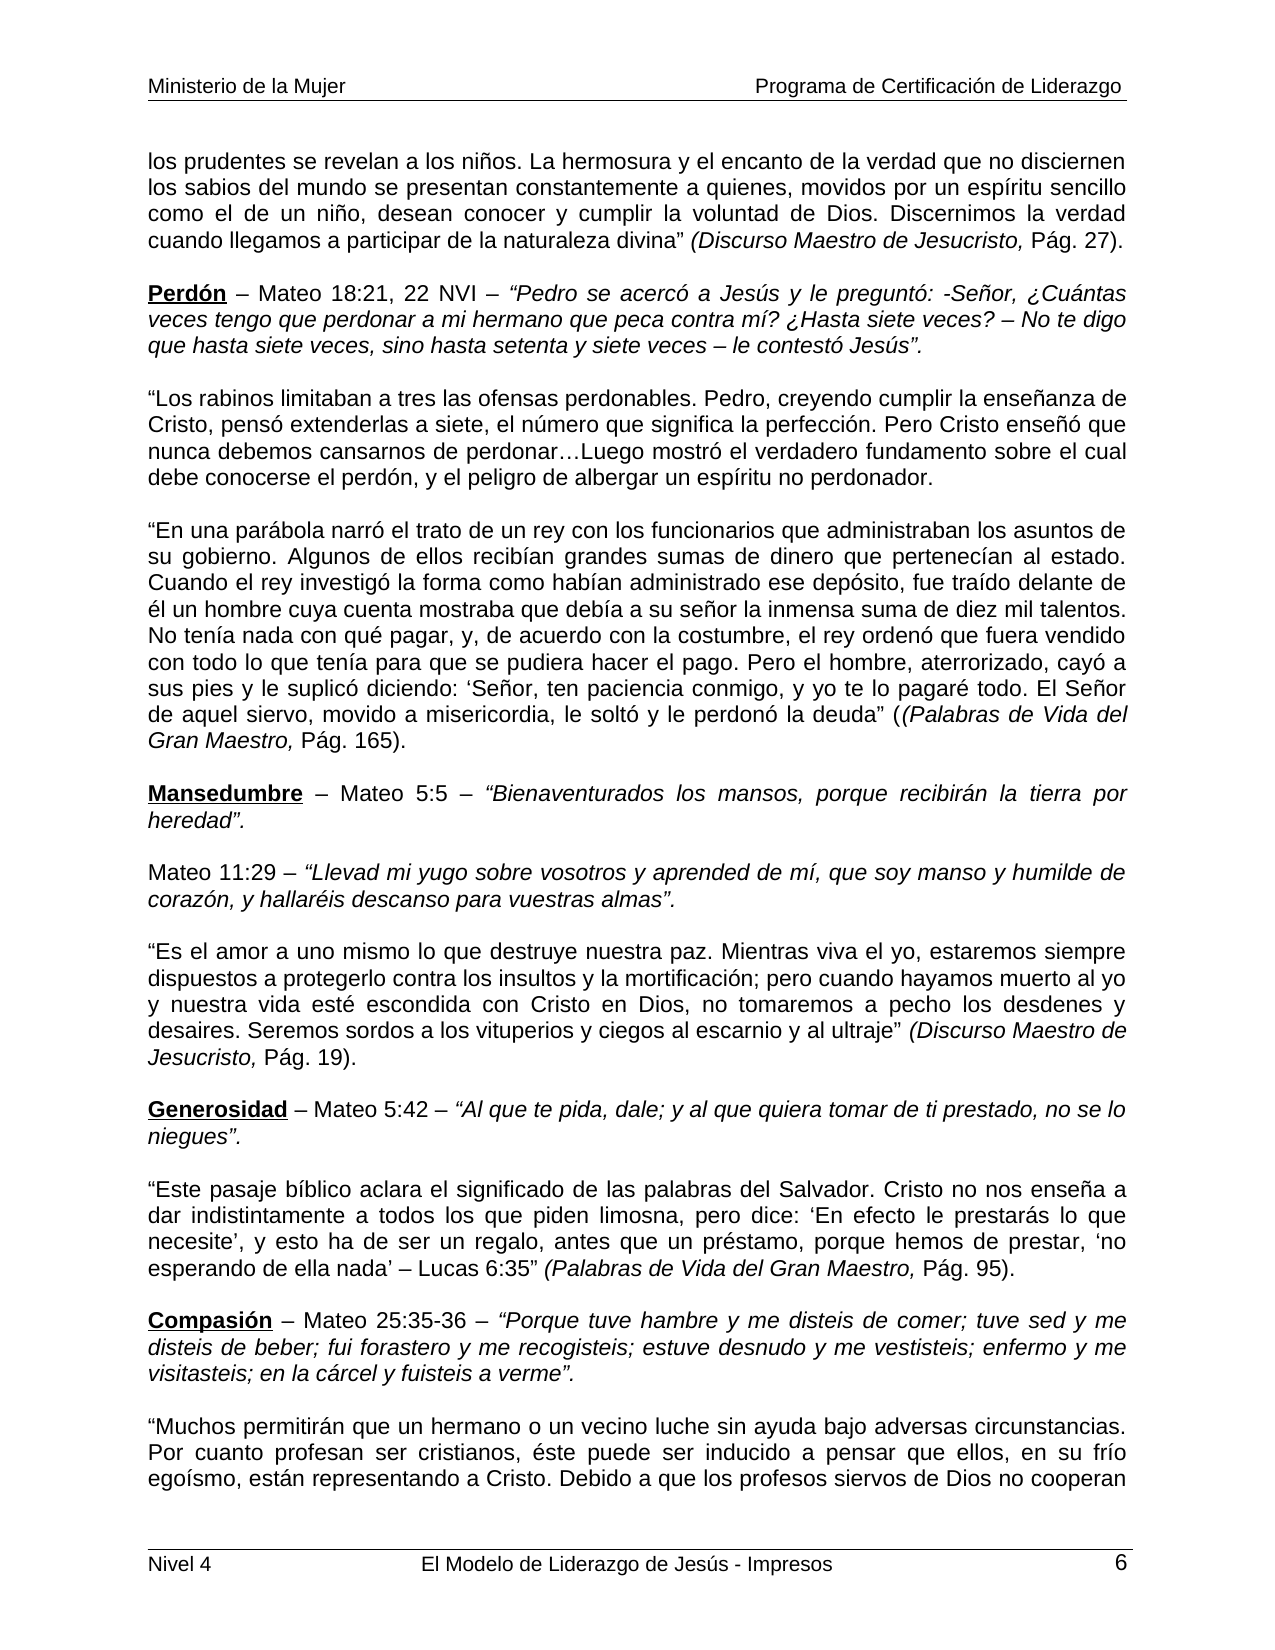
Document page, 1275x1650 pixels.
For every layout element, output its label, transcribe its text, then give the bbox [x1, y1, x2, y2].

text “Este pasaje bíblico aclara el significado de las palabras del Salvador. Cristo no nos enseña a dar indistintamente a todos los que piden limosna, pero dice: ‘En efecto le prestarás lo que necesite’, y esto ha de ser un regalo, antes que un préstamo, porque hemos de prestar, ‘no esperando de ella nada’ – Lucas 6:35” (Palabras de Vida del Gran Maestro, Pág. 95). [148, 1176, 1127, 1281]
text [148, 148, 1127, 253]
text Mateo 11:29 – “Llevad mi yugo sobre vosotros y aprended de mí, que soy manso y humilde de corazón, y hallaréis descanso para vuestras almas”. [148, 859, 1127, 912]
text Generosidad – Mateo 5:42 – “Al que te pida, dale; y al que quiera tomar de ti prestado, no se lo niegues”. [148, 1096, 1127, 1149]
text “Los rabinos limitaban a tres las ofensas perdonables. Pedro, creyendo cumplir la enseñanza de Cristo, pensó extenderlas a siete, el número que significa la perfección. Pero Cristo enseñó que nunca debemos cansarnos de perdonar…Luego mostró el verdadero fundamento sobre el cual debe conocerse el perdón, y el peligro de albergar un espíritu no perdonador. [148, 385, 1127, 490]
text Mansedumbre – Mateo 5:5 – “Bienaventurados los mansos, porque recibirán la tierra por heredad”. [148, 780, 1127, 833]
text “En una parábola narró el trato de un rey con los funcionarios que administraban los asuntos de su gobierno. Algunos de ellos recibían grandes sumas de dinero que pertenecían al estado. Cuando el rey investigó la forma como habían administrado ese depósito, fue traído delante de él un hombre cuya cuenta mostraba que debía a su señor la inmensa suma de diez mil talentos. No tenía nada con qué pagar, y, de acuerdo con la costumbre, el rey ordenó que fuera vendido con todo lo que tenía para que se pudiera hacer el pago. Pero el hombre, aterrorizado, cayó a sus pies y le suplicó diciendo: ‘Señor, ten paciencia conmigo, y yo te lo pagaré todo. El Señor de aquel siervo, movido a misericordia, le soltó y le perdonó la deuda” ((Palabras de Vida del Gran Maestro, Pág. 165). [148, 517, 1127, 754]
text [148, 1413, 1127, 1492]
text Perdón – Mateo 18:21, 22 NVI – “Pedro se acercó a Jesús y le preguntó: -Señor, ¿Cuántas veces tengo que perdonar a mi hermano que peca contra mí? ¿Hasta siete veces? – No te digo que hasta siete veces, sino hasta setenta y siete veces – le contestó Jesús”. [148, 279, 1127, 358]
text “Es el amor a uno mismo lo que destruye nuestra paz. Mientras viva el yo, estaremos siempre dispuestos a protegerlo contra los insultos y la mortificación; pero cuando hayamos muerto al yo y nuestra vida esté escondida con Cristo en Dios, no tomaremos a pecho los desdenes y desaires. Seremos sordos a los vituperios y ciegos al escarnio y al ultraje” (Discurso Maestro de Jesucristo, Pág. 19). [148, 938, 1127, 1070]
text Compasión – Mateo 25:35-36 – “Porque tuve hambre y me disteis de comer; tuve sed y me disteis de beber; fui forastero y me recogisteis; estuve desnudo y me vestisteis; enfermo y me visitasteis; en la cárcel y fuisteis a verme”. [148, 1307, 1127, 1386]
